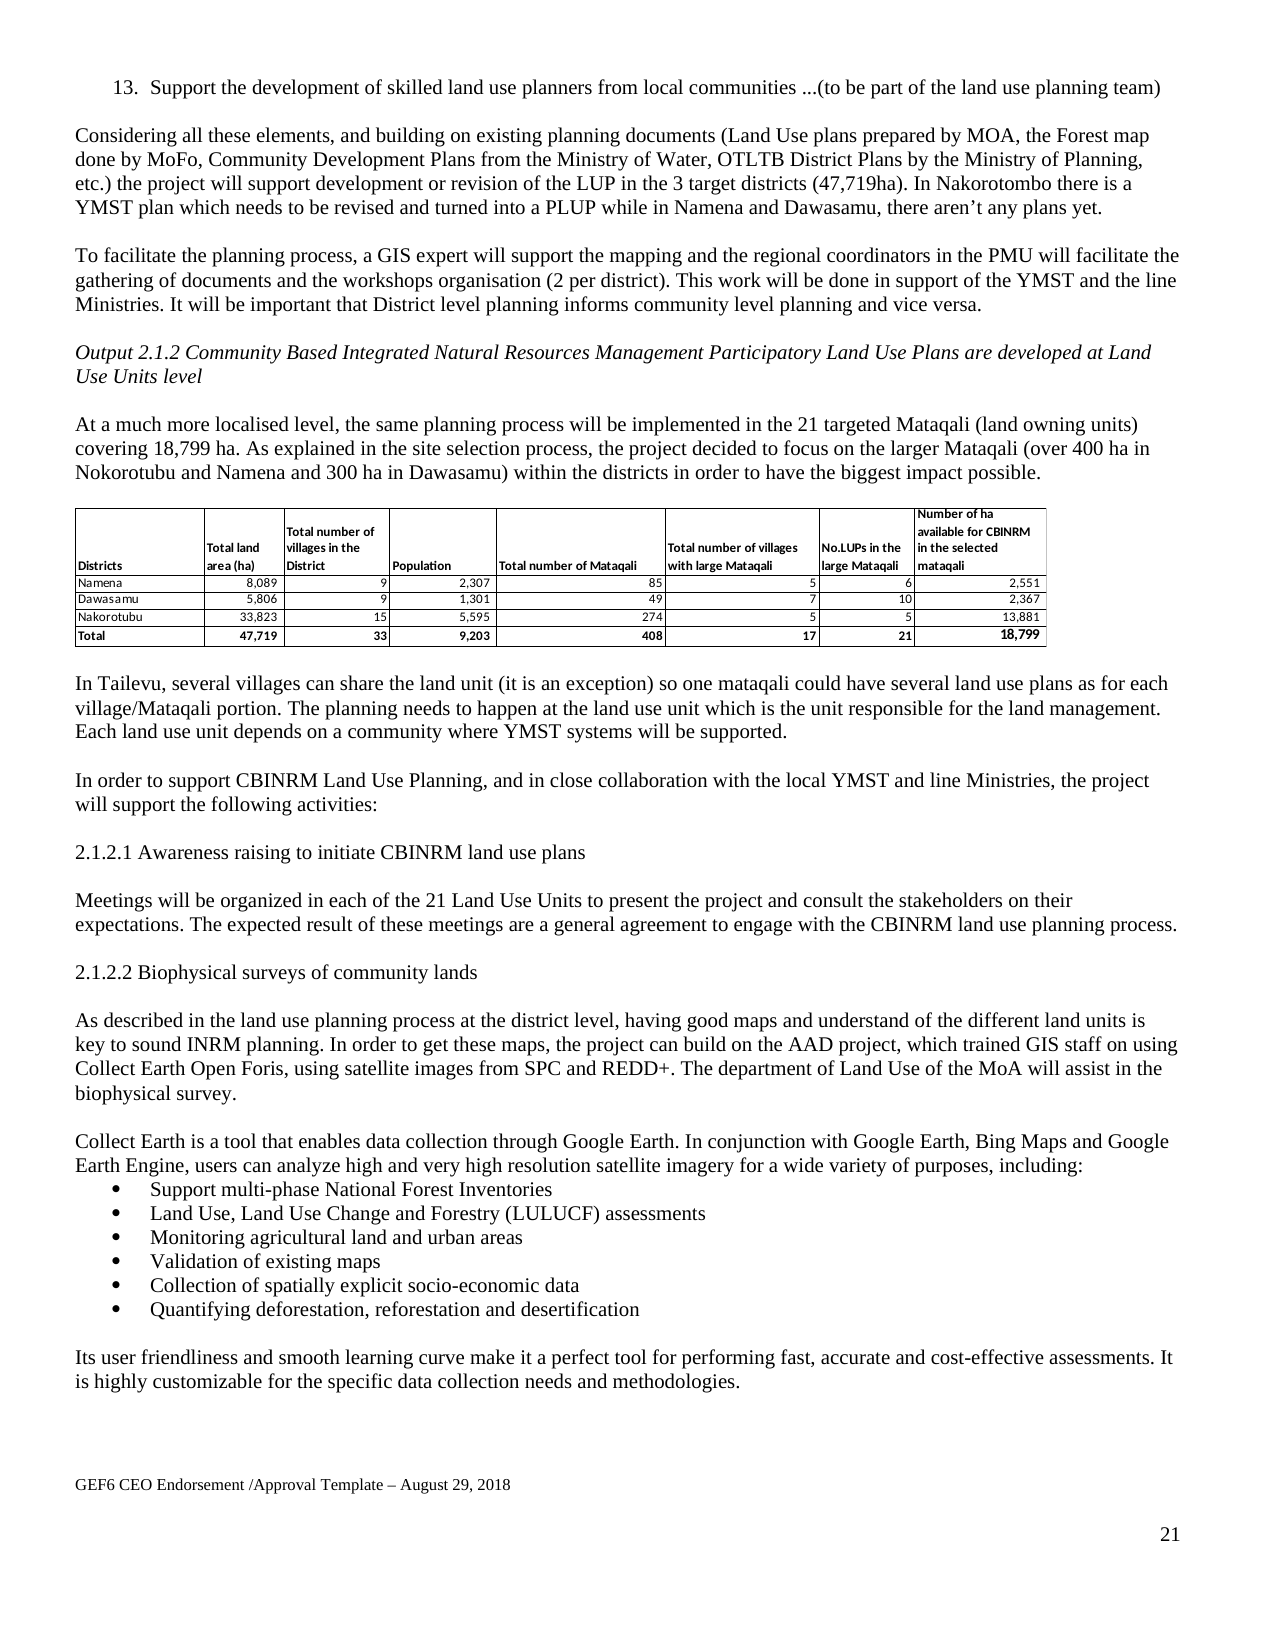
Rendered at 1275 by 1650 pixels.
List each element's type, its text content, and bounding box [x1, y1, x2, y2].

text To facilitate the planning process, a GIS expert will support the mapping and the regional coordinators in the PMU will facilitate the gathering of documents and the workshops organisation (2 per district). This work will be done in support of the YMST and the line Ministries. It will be important that District level planning informs community level planning and vice versa. [75, 243, 1181, 316]
text At a much more localised level, the same planning process will be implemented in the 21 targeted Mataqali (land owning units) covering 18,799 ha. As explained in the site selection process, the project decided to focus on the larger Mataqali (over 400 ha in Nokorotubu and Namena and 300 ha in Dawasamu) within the districts in order to have the biggest impact possible. [75, 412, 1181, 484]
text In order to support CBINRM Land Use Planning, and in close collaboration with the local YMST and line Ministries, the project will support the following activities: [75, 768, 1181, 816]
list Quantifying deforestation, reforestation and desertification [112, 1297, 1181, 1321]
text 2.1.2.2 Biophysical surveys of community lands [75, 960, 1181, 984]
text Output 2.1.2 Community Based Integrated Natural Resources Management Participatory Land Use Plans are developed at Land Use Units level [75, 340, 1181, 388]
list Support the development of skilled land use planners from local communities ...(to be part of the land use planning team) [112, 75, 1181, 99]
text As described in the land use planning process at the district level, having good maps and understand of the different land units is key to sound INRM planning. In order to get these maps, the project can build on the AAD project, which trained GIS staff on using Collect Earth Open Foris, using satellite images from SPC and REDD+. The department of Land Use of the MoA will assist in the biophysical survey. [75, 1008, 1181, 1104]
list Monitoring agricultural land and urban areas [112, 1225, 1181, 1249]
text 2.1.2.1 Awareness raising to initiate CBINRM land use plans [75, 840, 1181, 864]
text Considering all these elements, and building on existing planning documents (Land Use plans prepared by MOA, the Forest map done by MoFo, Community Development Plans from the Ministry of Water, OTLTB District Plans by the Ministry of Planning, etc.) the project will support development or revision of the LUP in the 3 target districts (47,719ha). In Nakorotombo there is a YMST plan which needs to be revised and turned into a PLUP while in Namena and Dawasamu, there aren’t any plans yet. [75, 123, 1181, 219]
list Validation of existing maps [112, 1249, 1181, 1273]
list Collection of spatially explicit socio-economic data [112, 1273, 1181, 1297]
list Land Use, Land Use Change and Forestry (LULUCF) assessments [112, 1201, 1181, 1225]
text Collect Earth is a tool that enables data collection through Google Earth. In conjunction with Google Earth, Bing Maps and Google Earth Engine, users can analyze high and very high resolution satellite imagery for a wide variety of purposes, including: [75, 1128, 1181, 1177]
text In Tailevu, several villages can share the land unit (it is an exception) so one mataqali could have several land use plans as for each village/Mataqali portion. The planning needs to happen at the land use unit which is the unit responsible for the land management. Each land use unit depends on a community where YMST systems will be supported. [75, 671, 1181, 743]
list Support multi-phase National Forest Inventories [112, 1177, 1181, 1201]
text Its user friendliness and smooth learning curve make it a perfect tool for performing fast, accurate and cost-effective assessments. It is highly customizable for the specific data collection needs and methodologies. [75, 1345, 1181, 1393]
text Meetings will be organized in each of the 21 Land Use Units to present the project and consult the stakeholders on their expectations. The expected result of these meetings are a general agreement to engage with the CBINRM land use planning process. [75, 888, 1181, 936]
